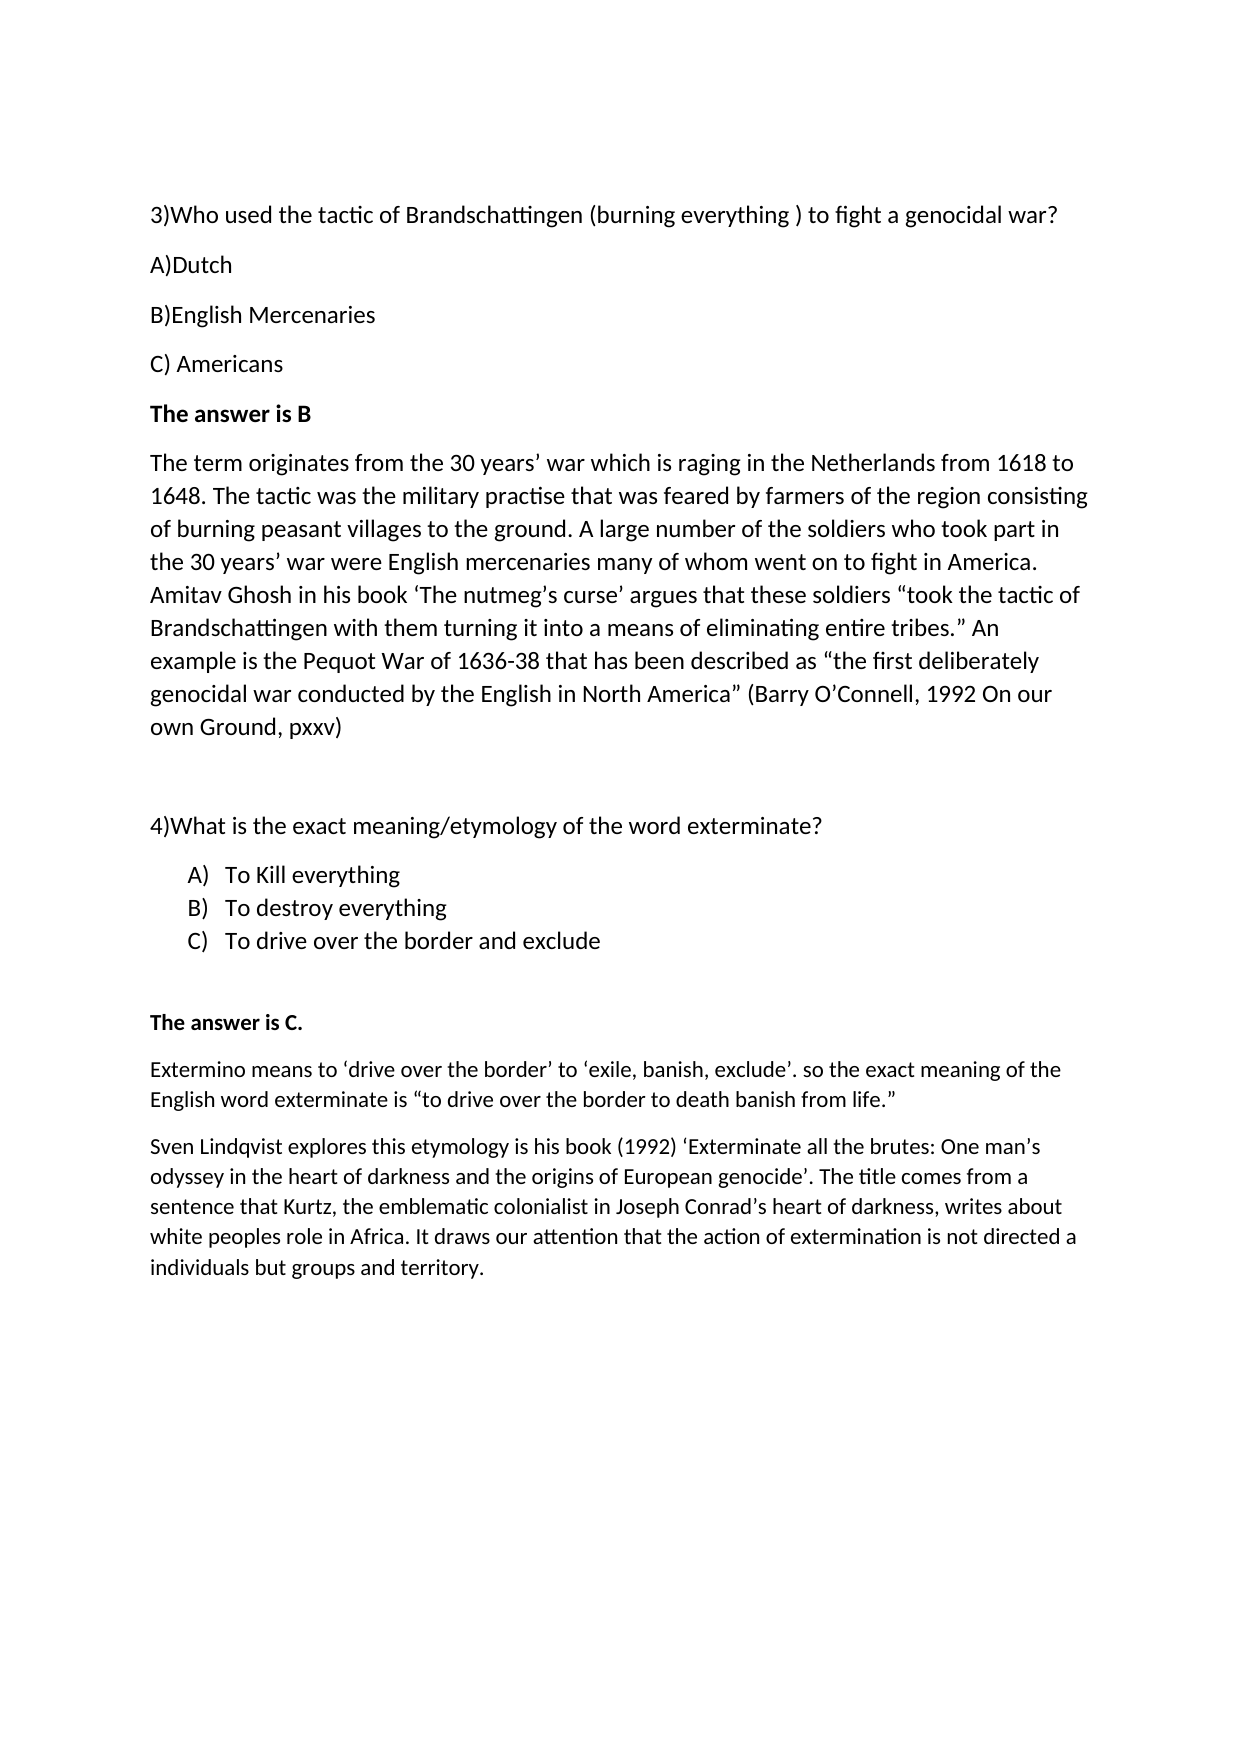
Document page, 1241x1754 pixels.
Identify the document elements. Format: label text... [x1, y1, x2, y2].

list To destroy everything [187, 892, 1090, 923]
text C) Americans [150, 348, 1090, 379]
text B)English Mercenaries [150, 299, 1090, 329]
text 3)Who used the tactic of Brandschattingen (burning everything ) to fight a genocidal war? [150, 199, 1090, 230]
text The answer is B [150, 398, 1090, 428]
text 4)What is the exact meaning/etymology of the word exterminate? [150, 810, 1090, 841]
text Extermino means to ‘drive over the border’ to ‘exile, banish, exclude’. so the exact meaning of the English word exterminate is “to drive over the border to death banish from life.” [150, 1055, 1090, 1113]
text The term originates from the 30 years’ war which is raging in the Netherlands from 1618 to 1648. The tactic was the military practise that was feared by farmers of the region consisting of burning peasant villages to the ground. A large number of the soldiers who took part in the 30 years’ war were English mercenaries many of whom went on to fight in America. Amitav Ghosh in his book ‘The nutmeg’s curse’ argues that these soldiers “took the tactic of Brandschattingen with them turning it into a means of eliminating entire tribes.” An example is the Pequot War of 1636-38 that has been described as “the first deliberately genocidal war conducted by the English in North America” (Barry O’Connell, 1992 On our own Ground, pxxv) [150, 447, 1090, 741]
list To drive over the border and exclude [187, 925, 1090, 956]
text A)Dutch [150, 249, 1090, 280]
text Sven Lindqvist explores this etymology is his book (1992) ‘Exterminate all the brutes: One man’s odyssey in the heart of darkness and the origins of European genocide’. The title comes from a sentence that Kurtz, the emblematic colonialist in Joseph Conrad’s heart of darkness, writes about white peoples role in Africa. It draws our attention that the action of extermination is not directed a individuals but groups and territory. [150, 1132, 1090, 1281]
text The answer is C. [150, 1008, 1090, 1036]
list To Kill everything [187, 859, 1090, 890]
